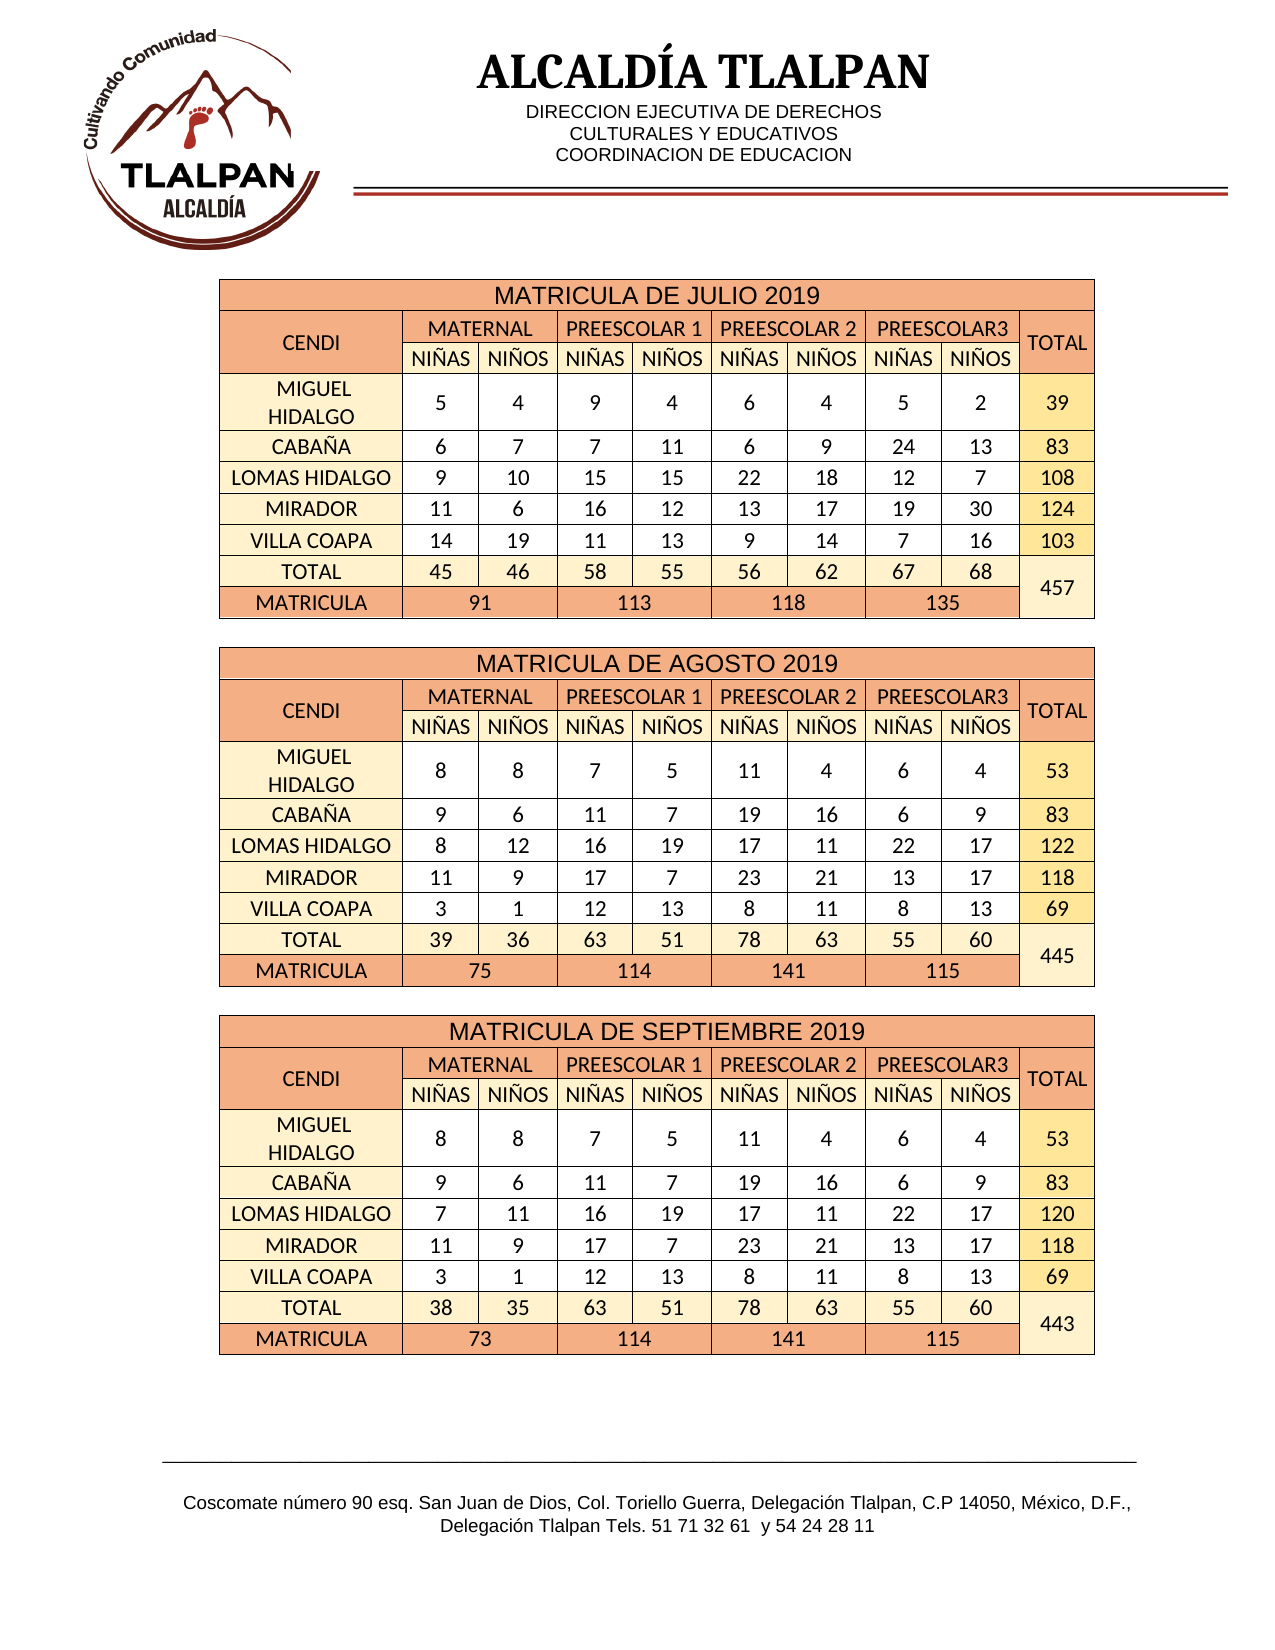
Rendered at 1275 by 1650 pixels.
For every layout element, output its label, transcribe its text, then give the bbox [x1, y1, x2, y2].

table_cell 38 [403, 1292, 478, 1322]
table_cell 6 [403, 431, 478, 461]
table_cell 51 [633, 1292, 711, 1322]
table_cell NIÑOS [479, 1079, 557, 1109]
table_cell TOTAL [220, 556, 402, 586]
table_cell PREESCOLAR 2 [712, 311, 865, 342]
table_cell 11 [788, 893, 865, 923]
table_cell TOTAL [220, 924, 402, 954]
table_cell 120 [1020, 1199, 1094, 1229]
table_cell NIÑAS [558, 1079, 632, 1109]
table_cell MATRICULA [220, 1324, 402, 1354]
table_cell 13 [866, 862, 941, 892]
table_cell NIÑOS [788, 1079, 865, 1109]
table_cell 7 [558, 431, 632, 461]
table_cell 23 [712, 1230, 787, 1260]
table_cell 22 [866, 830, 941, 861]
table_cell 7 [866, 525, 941, 555]
table_cell 135 [866, 587, 1019, 617]
table_cell 6 [712, 431, 787, 461]
table_cell 23 [712, 862, 787, 892]
table_cell 8 [866, 1261, 941, 1291]
table_cell 6 [479, 799, 557, 829]
table_cell 11 [558, 525, 632, 555]
table_cell CENDI [220, 680, 402, 741]
table_cell 63 [558, 1292, 632, 1322]
table_cell 8 [403, 830, 478, 861]
table_cell 445 [1020, 924, 1094, 986]
table_cell 114 [558, 955, 711, 986]
table_cell 115 [866, 955, 1019, 986]
table_cell 6 [866, 1167, 941, 1197]
table_cell PREESCOLAR3 [866, 311, 1019, 342]
table_cell NIÑAS [403, 711, 478, 741]
table_cell 16 [788, 799, 865, 829]
table_cell 9 [479, 1230, 557, 1260]
table_cell 11 [788, 1261, 865, 1291]
table_cell 19 [479, 525, 557, 555]
table_cell NIÑAS [558, 711, 632, 741]
table_cell CENDI [220, 1048, 402, 1109]
table_cell NIÑAS [866, 343, 941, 373]
table_cell 63 [788, 1292, 865, 1322]
table_cell 16 [788, 1167, 865, 1197]
table_cell NIÑOS [942, 343, 1019, 373]
table_cell 114 [558, 1324, 711, 1354]
table_cell 141 [712, 955, 865, 986]
table_cell 7 [479, 431, 557, 461]
table_cell 5 [633, 1110, 711, 1166]
table_cell 19 [633, 1199, 711, 1229]
table_cell 6 [866, 1110, 941, 1166]
table_cell CABAÑA [220, 431, 402, 461]
table_cell NIÑAS [712, 343, 787, 373]
table_cell 11 [403, 862, 478, 892]
table_cell 4 [479, 374, 557, 430]
table_cell 17 [942, 830, 1019, 861]
table_cell 22 [712, 462, 787, 492]
table_cell MATRICULA [220, 587, 402, 617]
table_cell 8 [479, 742, 557, 798]
table_cell 19 [866, 494, 941, 524]
table_cell CENDI [220, 311, 402, 373]
table_cell 63 [788, 924, 865, 954]
table_cell NIÑOS [788, 711, 865, 741]
table_cell 83 [1020, 799, 1094, 829]
table_cell NIÑOS [942, 711, 1019, 741]
table_cell NIÑOS [942, 1079, 1019, 1109]
table_cell 68 [942, 556, 1019, 586]
table_cell 4 [942, 1110, 1019, 1166]
table_cell 7 [633, 1230, 711, 1260]
table_cell 4 [788, 374, 865, 430]
table_cell 60 [942, 1292, 1019, 1322]
table_cell 18 [788, 462, 865, 492]
table_cell 17 [712, 830, 787, 861]
table_cell VILLA COAPA [220, 1261, 402, 1291]
table_cell 13 [942, 1261, 1019, 1291]
table_cell 124 [1020, 494, 1094, 524]
table_cell 118 [1020, 862, 1094, 892]
table_cell 103 [1020, 525, 1094, 555]
table_cell 5 [633, 742, 711, 798]
table_cell 7 [403, 1199, 478, 1229]
table_cell VILLA COAPA [220, 525, 402, 555]
table_cell 17 [942, 1199, 1019, 1229]
table_cell 55 [633, 556, 711, 586]
table_cell NIÑOS [479, 711, 557, 741]
table_cell 6 [866, 799, 941, 829]
table_cell 17 [558, 1230, 632, 1260]
table_cell 16 [558, 1199, 632, 1229]
table_cell PREESCOLAR 1 [558, 1048, 711, 1078]
table_cell 46 [479, 556, 557, 586]
table_cell 11 [479, 1199, 557, 1229]
picture [83, 29, 1228, 250]
table_cell CABAÑA [220, 799, 402, 829]
table_cell 4 [942, 742, 1019, 798]
table_cell 7 [942, 462, 1019, 492]
table_cell 8 [866, 893, 941, 923]
table_cell 6 [712, 374, 787, 430]
table_cell NIÑAS [403, 343, 478, 373]
table_cell 457 [1020, 556, 1094, 617]
table_cell 5 [403, 374, 478, 430]
table_cell 21 [788, 1230, 865, 1260]
table_cell 5 [866, 374, 941, 430]
table_cell 141 [712, 1324, 865, 1354]
table_cell 17 [942, 862, 1019, 892]
table_cell LOMAS HIDALGO [220, 462, 402, 492]
table_cell 9 [403, 799, 478, 829]
table_cell NIÑAS [866, 711, 941, 741]
table_cell 13 [942, 893, 1019, 923]
table_cell 12 [558, 893, 632, 923]
table_cell 9 [788, 431, 865, 461]
table_cell TOTAL [220, 1292, 402, 1322]
table_cell 21 [788, 862, 865, 892]
table_cell PREESCOLAR 2 [712, 680, 865, 710]
table_cell 24 [866, 431, 941, 461]
table_cell 8 [712, 893, 787, 923]
table_cell LOMAS HIDALGO [220, 1199, 402, 1229]
table_cell 4 [788, 1110, 865, 1166]
table_cell MIRADOR [220, 1230, 402, 1260]
table_cell PREESCOLAR 1 [558, 680, 711, 710]
table_cell 11 [788, 1199, 865, 1229]
table_cell 9 [403, 1167, 478, 1197]
table_cell MIGUEL HIDALGO [220, 1110, 402, 1166]
table_cell PREESCOLAR3 [866, 680, 1019, 710]
table_cell PREESCOLAR 1 [558, 311, 711, 342]
table_cell 78 [712, 924, 787, 954]
table_cell 45 [403, 556, 478, 586]
table_cell 443 [1020, 1292, 1094, 1354]
table_cell 7 [558, 1110, 632, 1166]
table_cell 62 [788, 556, 865, 586]
table_cell 11 [403, 1230, 478, 1260]
table_cell 9 [558, 374, 632, 430]
table_cell 15 [633, 462, 711, 492]
table_cell 1 [479, 893, 557, 923]
table_cell 9 [712, 525, 787, 555]
table_cell 35 [479, 1292, 557, 1322]
table_cell 58 [558, 556, 632, 586]
table_cell PREESCOLAR3 [866, 1048, 1019, 1078]
table_cell 17 [942, 1230, 1019, 1260]
table_cell 108 [1020, 462, 1094, 492]
table_cell 56 [712, 556, 787, 586]
table_cell 19 [712, 799, 787, 829]
table_cell MATERNAL [403, 311, 557, 342]
table_cell NIÑAS [558, 343, 632, 373]
table_cell 22 [866, 1199, 941, 1229]
table_cell 9 [942, 799, 1019, 829]
table_cell TOTAL [1020, 680, 1094, 741]
table_cell 19 [633, 830, 711, 861]
table_cell MIGUEL HIDALGO [220, 374, 402, 430]
table_cell 39 [1020, 374, 1094, 430]
table_cell 83 [1020, 431, 1094, 461]
table_cell NIÑOS [633, 1079, 711, 1109]
table_cell 8 [712, 1261, 787, 1291]
table_cell 3 [403, 893, 478, 923]
table_cell 73 [403, 1324, 557, 1354]
table_cell MIRADOR [220, 862, 402, 892]
table_header MATRICULA DE AGOSTO 2019 [220, 648, 1094, 678]
table_cell 3 [403, 1261, 478, 1291]
table_cell NIÑAS [403, 1079, 478, 1109]
table_cell 9 [942, 1167, 1019, 1197]
table_cell MATERNAL [403, 1048, 557, 1078]
table_cell 122 [1020, 830, 1094, 861]
table_cell TOTAL [1020, 1048, 1094, 1109]
table_cell 17 [712, 1199, 787, 1229]
table_cell 15 [558, 462, 632, 492]
table_header MATRICULA DE SEPTIEMBRE 2019 [220, 1016, 1094, 1047]
table_cell MIRADOR [220, 494, 402, 524]
table_cell 83 [1020, 1167, 1094, 1197]
table_cell 6 [479, 494, 557, 524]
table_cell NIÑOS [479, 343, 557, 373]
table_cell 11 [558, 799, 632, 829]
table_cell 8 [403, 1110, 478, 1166]
table_cell 13 [866, 1230, 941, 1260]
table_cell 53 [1020, 1110, 1094, 1166]
table_cell 13 [712, 494, 787, 524]
table_cell 9 [403, 462, 478, 492]
table_cell 69 [1020, 1261, 1094, 1291]
table_cell 55 [866, 1292, 941, 1322]
table_cell 11 [788, 830, 865, 861]
table_cell 4 [788, 742, 865, 798]
table_cell 14 [788, 525, 865, 555]
table_cell 11 [712, 1110, 787, 1166]
table_cell 12 [633, 494, 711, 524]
table_cell CABAÑA [220, 1167, 402, 1197]
table_cell 60 [942, 924, 1019, 954]
table_cell 16 [942, 525, 1019, 555]
table_cell 7 [633, 1167, 711, 1197]
table_cell 11 [712, 742, 787, 798]
table_cell MIGUEL HIDALGO [220, 742, 402, 798]
table_cell 6 [479, 1167, 557, 1197]
table_cell 8 [479, 1110, 557, 1166]
table_cell 16 [558, 494, 632, 524]
table_cell 118 [1020, 1230, 1094, 1260]
table_cell 69 [1020, 893, 1094, 923]
table_cell 8 [403, 742, 478, 798]
table_cell 7 [558, 742, 632, 798]
table_cell 118 [712, 587, 865, 617]
table_cell 55 [866, 924, 941, 954]
table_cell 6 [866, 742, 941, 798]
table_cell 13 [633, 1261, 711, 1291]
table_cell 11 [558, 1167, 632, 1197]
table_cell NIÑAS [712, 711, 787, 741]
table_cell 67 [866, 556, 941, 586]
table_cell 7 [633, 799, 711, 829]
table_cell TOTAL [1020, 311, 1094, 373]
table_cell 14 [403, 525, 478, 555]
table_cell MATERNAL [403, 680, 557, 710]
table_cell 113 [558, 587, 711, 617]
table_cell 30 [942, 494, 1019, 524]
table_cell 10 [479, 462, 557, 492]
table_cell 2 [942, 374, 1019, 430]
table_cell 36 [479, 924, 557, 954]
table_cell VILLA COAPA [220, 893, 402, 923]
table_cell 1 [479, 1261, 557, 1291]
table_cell MATRICULA [220, 955, 402, 986]
table_cell 17 [558, 862, 632, 892]
table_cell 19 [712, 1167, 787, 1197]
table_cell 17 [788, 494, 865, 524]
table_cell 39 [403, 924, 478, 954]
table_cell 91 [403, 587, 557, 617]
table_cell 11 [633, 431, 711, 461]
table_cell NIÑOS [788, 343, 865, 373]
table_cell NIÑAS [712, 1079, 787, 1109]
table_cell NIÑAS [866, 1079, 941, 1109]
table_cell 4 [633, 374, 711, 430]
table_cell LOMAS HIDALGO [220, 830, 402, 861]
table_cell 12 [558, 1261, 632, 1291]
table_cell 78 [712, 1292, 787, 1322]
table_cell 63 [558, 924, 632, 954]
table_header MATRICULA DE JULIO 2019 [220, 280, 1094, 310]
table_cell 12 [479, 830, 557, 861]
table_cell NIÑOS [633, 343, 711, 373]
table_cell 13 [942, 431, 1019, 461]
table_cell 12 [866, 462, 941, 492]
table_cell 11 [403, 494, 478, 524]
table_cell 7 [633, 862, 711, 892]
table_cell 75 [403, 955, 557, 986]
table_cell PREESCOLAR 2 [712, 1048, 865, 1078]
table_cell 13 [633, 525, 711, 555]
table_cell 13 [633, 893, 711, 923]
table_cell NIÑOS [633, 711, 711, 741]
table_cell 115 [866, 1324, 1019, 1354]
table_cell 53 [1020, 742, 1094, 798]
table_cell 51 [633, 924, 711, 954]
table_cell 9 [479, 862, 557, 892]
table_cell 16 [558, 830, 632, 861]
